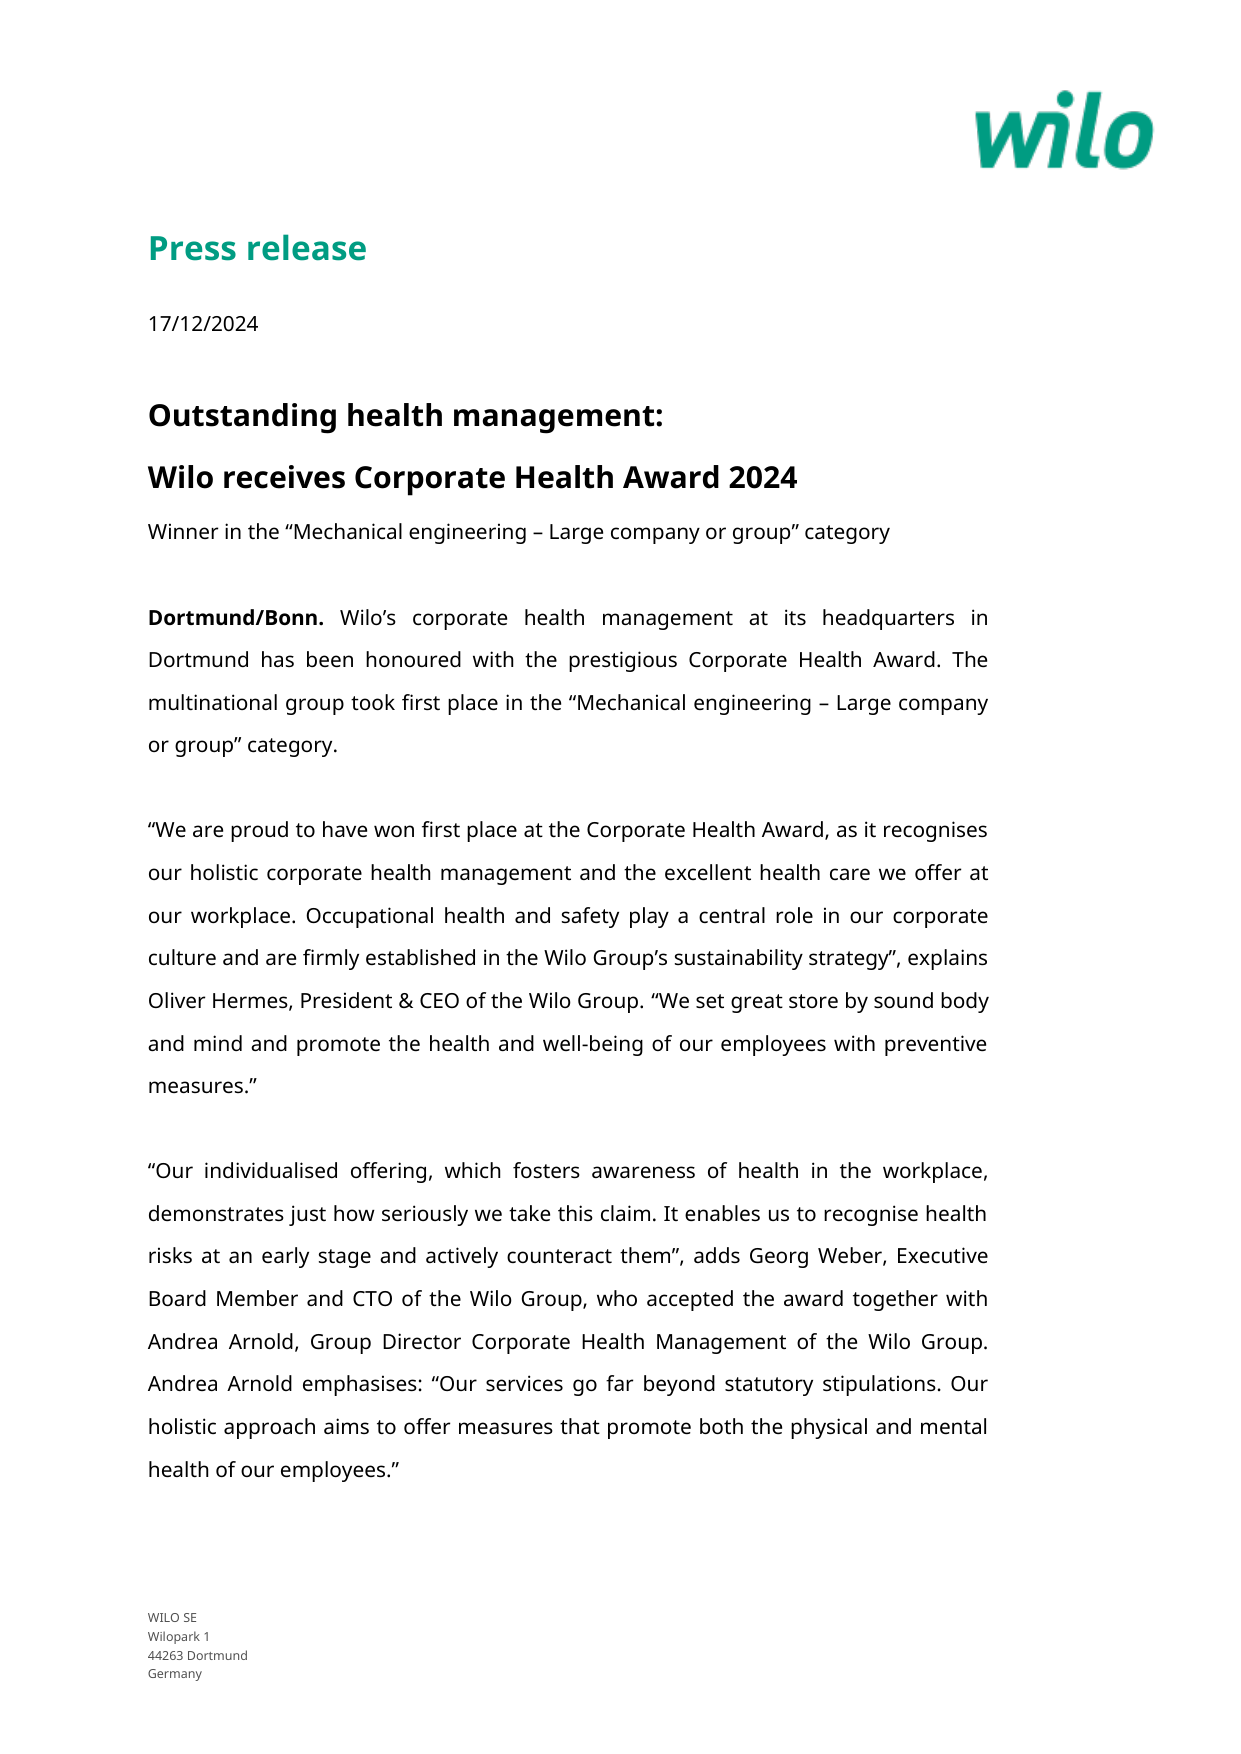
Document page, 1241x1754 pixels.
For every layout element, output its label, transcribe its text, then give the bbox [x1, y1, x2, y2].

text 17/12/2024 [148, 309, 989, 337]
text Dortmund/Bonn. Wilo’s corporate health management at its headquarters in Dortmund has been honoured with the prestigious Corporate Health Award. The multinational group took first place in the “Mechanical engineering – Large company or group” category. [148, 603, 989, 759]
text “We are proud to have won first place at the Corporate Health Award, as it recognises our holistic corporate health management and the excellent health care we offer at our workplace. Occupational health and safety play a central role in our corporate culture and are firmly established in the Wilo Group’s sustainability strategy”, explains Oliver Hermes, President & CEO of the Wilo Group. “We set great store by sound body and mind and promote the health and well-being of our employees with preventive measures.” [148, 816, 989, 1100]
text Winner in the “Mechanical engineering – Large company or group” category [148, 517, 989, 546]
text Outstanding health management: Wilo receives Corporate Health Award 2024 [148, 394, 989, 497]
text “Our individualised offering, which fosters awareness of health in the workplace, demonstrates just how seriously we take this claim. It enables us to recognise health risks at an early stage and actively counteract them”, adds Georg Weber, Executive Board Member and CTO of the Wilo Group, who accepted the award together with Andrea Arnold, Group Director Corporate Health Management of the Wilo Group. Andrea Arnold emphasises: “Our services go far beyond statutory stipulations. Our holistic approach aims to offer measures that promote both the physical and mental health of our employees.” [148, 1156, 989, 1483]
